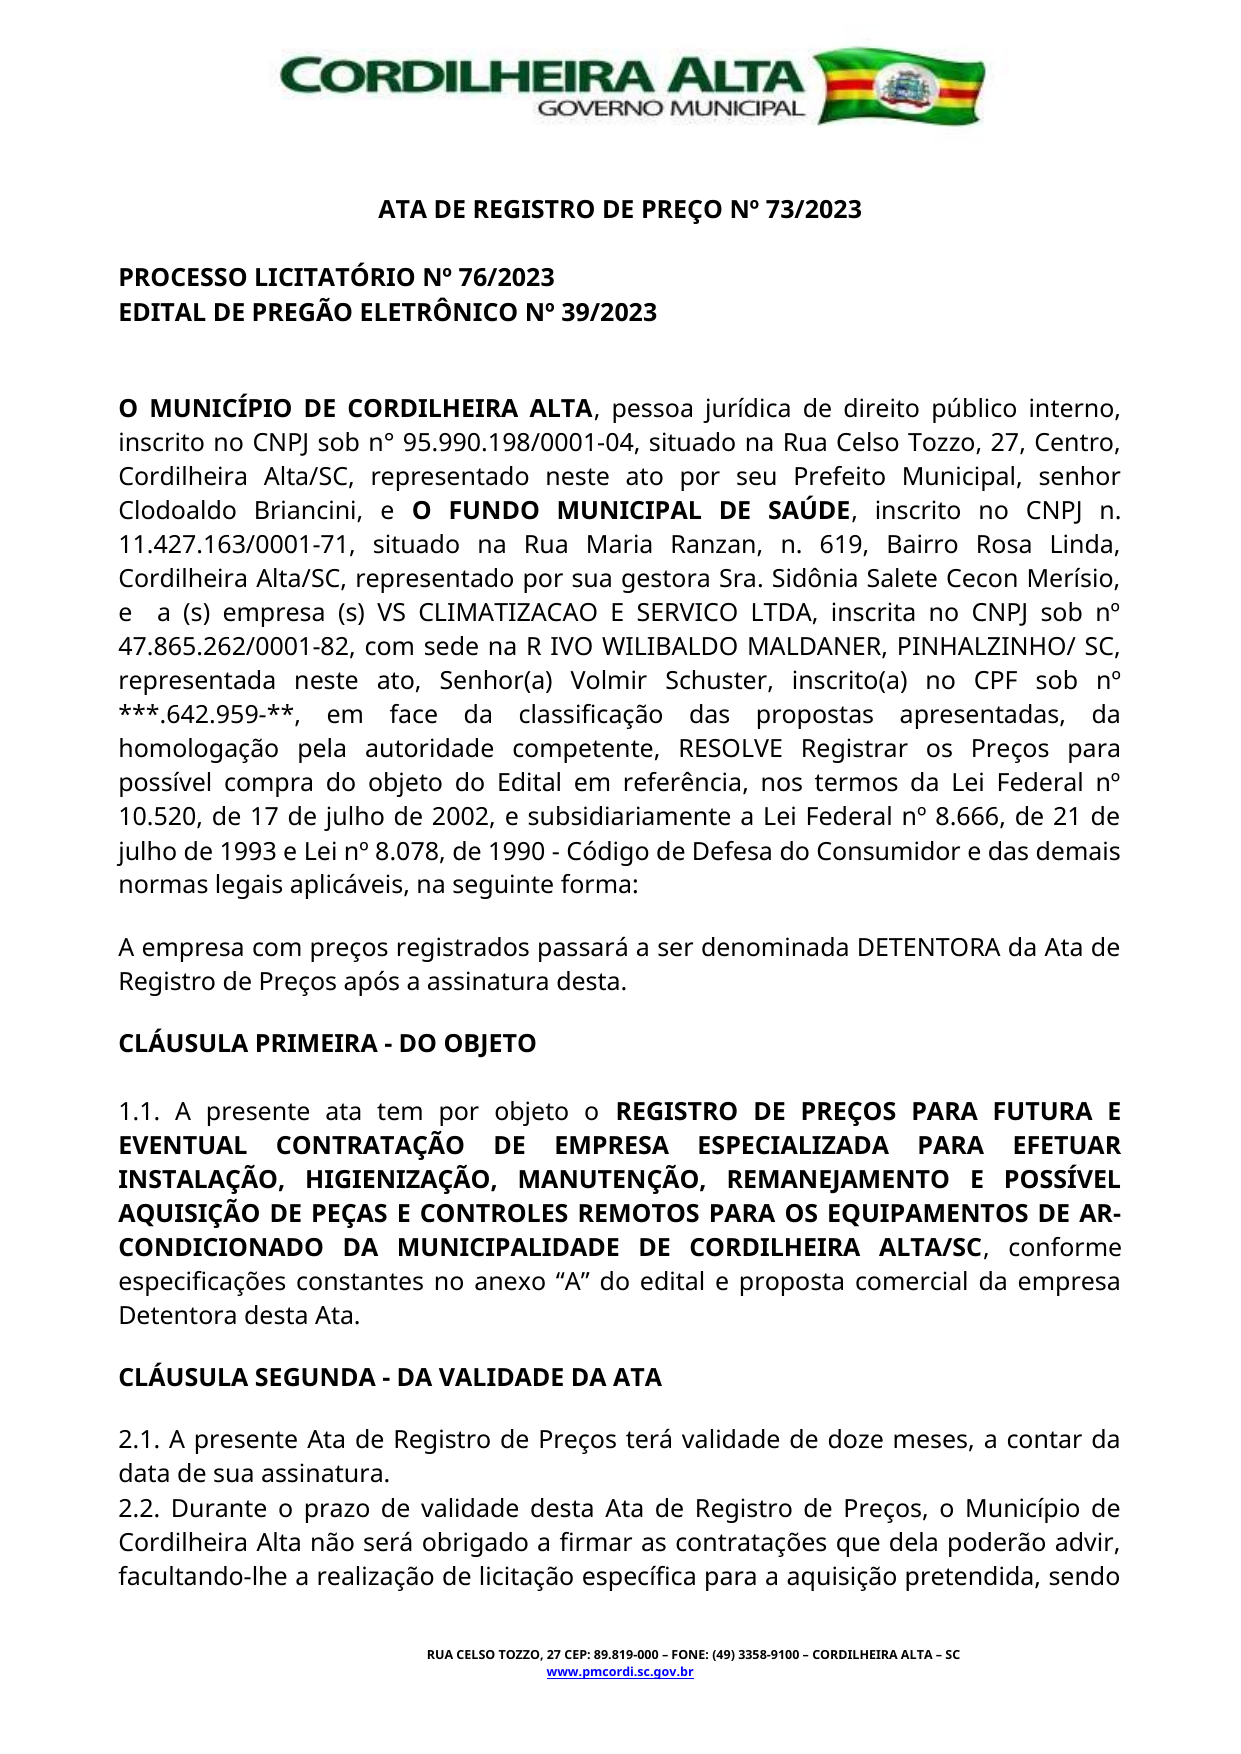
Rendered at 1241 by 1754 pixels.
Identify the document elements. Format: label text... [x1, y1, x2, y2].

text PROCESSO LICITATÓRIO Nº 76/2023 [118, 260, 1122, 294]
text ATA DE REGISTRO DE PREÇO Nº 73/2023 [118, 192, 1122, 226]
text EDITAL DE PREGÃO ELETRÔNICO Nº 39/2023 [118, 294, 1122, 328]
text A empresa com preços registrados passará a ser denominada DETENTORA da Ata de Registro de Preços após a assinatura desta. [118, 929, 1122, 997]
picture [257, 23, 1009, 151]
text 2.1. A presente Ata de Registro de Preços terá validade de doze meses, a contar da data de sua assinatura. [118, 1422, 1122, 1490]
text CLÁUSULA PRIMEIRA - DO OBJETO [118, 1025, 1122, 1059]
text CLÁUSULA SEGUNDA - DA VALIDADE DA ATA [118, 1360, 1122, 1394]
text 1.1. A presente ata tem por objeto o REGISTRO DE PREÇOS PARA FUTURA E EVENTUAL CONTRATAÇÃO DE EMPRESA ESPECIALIZADA PARA EFETUAR INSTALAÇÃO, HIGIENIZAÇÃO, MANUTENÇÃO, REMANEJAMENTO E POSSÍVEL AQUISIÇÃO DE PEÇAS E CONTROLES REMOTOS PARA OS EQUIPAMENTOS DE AR-CONDICIONADO DA MUNICIPALIDADE DE CORDILHEIRA ALTA/SC, conforme especificações constantes no anexo “A” do edital e proposta comercial da empresa Detentora desta Ata. [118, 1093, 1122, 1332]
text O MUNICÍPIO DE CORDILHEIRA ALTA, pessoa jurídica de direito público interno, inscrito no CNPJ sob n° 95.990.198/0001-04, situado na Rua Celso Tozzo, 27, Centro, Cordilheira Alta/SC, representado neste ato por seu Prefeito Municipal, senhor Clodoaldo Briancini, e O FUNDO MUNICIPAL DE SAÚDE, inscrito no CNPJ n. 11.427.163/0001-71, situado na Rua Maria Ranzan, n. 619, Bairro Rosa Linda, Cordilheira Alta/SC, representado por sua gestora Sra. Sidônia Salete Cecon Merísio, e a (s) empresa (s) VS CLIMATIZACAO E SERVICO LTDA, inscrita no CNPJ sob nº 47.865.262/0001-82, com sede na R IVO WILIBALDO MALDANER, PINHALZINHO/ SC, representada neste ato, Senhor(a) Volmir Schuster, inscrito(a) no CPF sob nº ***.642.959-**, em face da classificação das propostas apresentadas, da homologação pela autoridade competente, RESOLVE Registrar os Preços para possível compra do objeto do Edital em referência, nos termos da Lei Federal nº 10.520, de 17 de julho de 2002, e subsidiariamente a Lei Federal nº 8.666, de 21 de julho de 1993 e Lei nº 8.078, de 1990 - Código de Defesa do Consumidor e das demais normas legais aplicáveis, na seguinte forma: [118, 390, 1122, 901]
